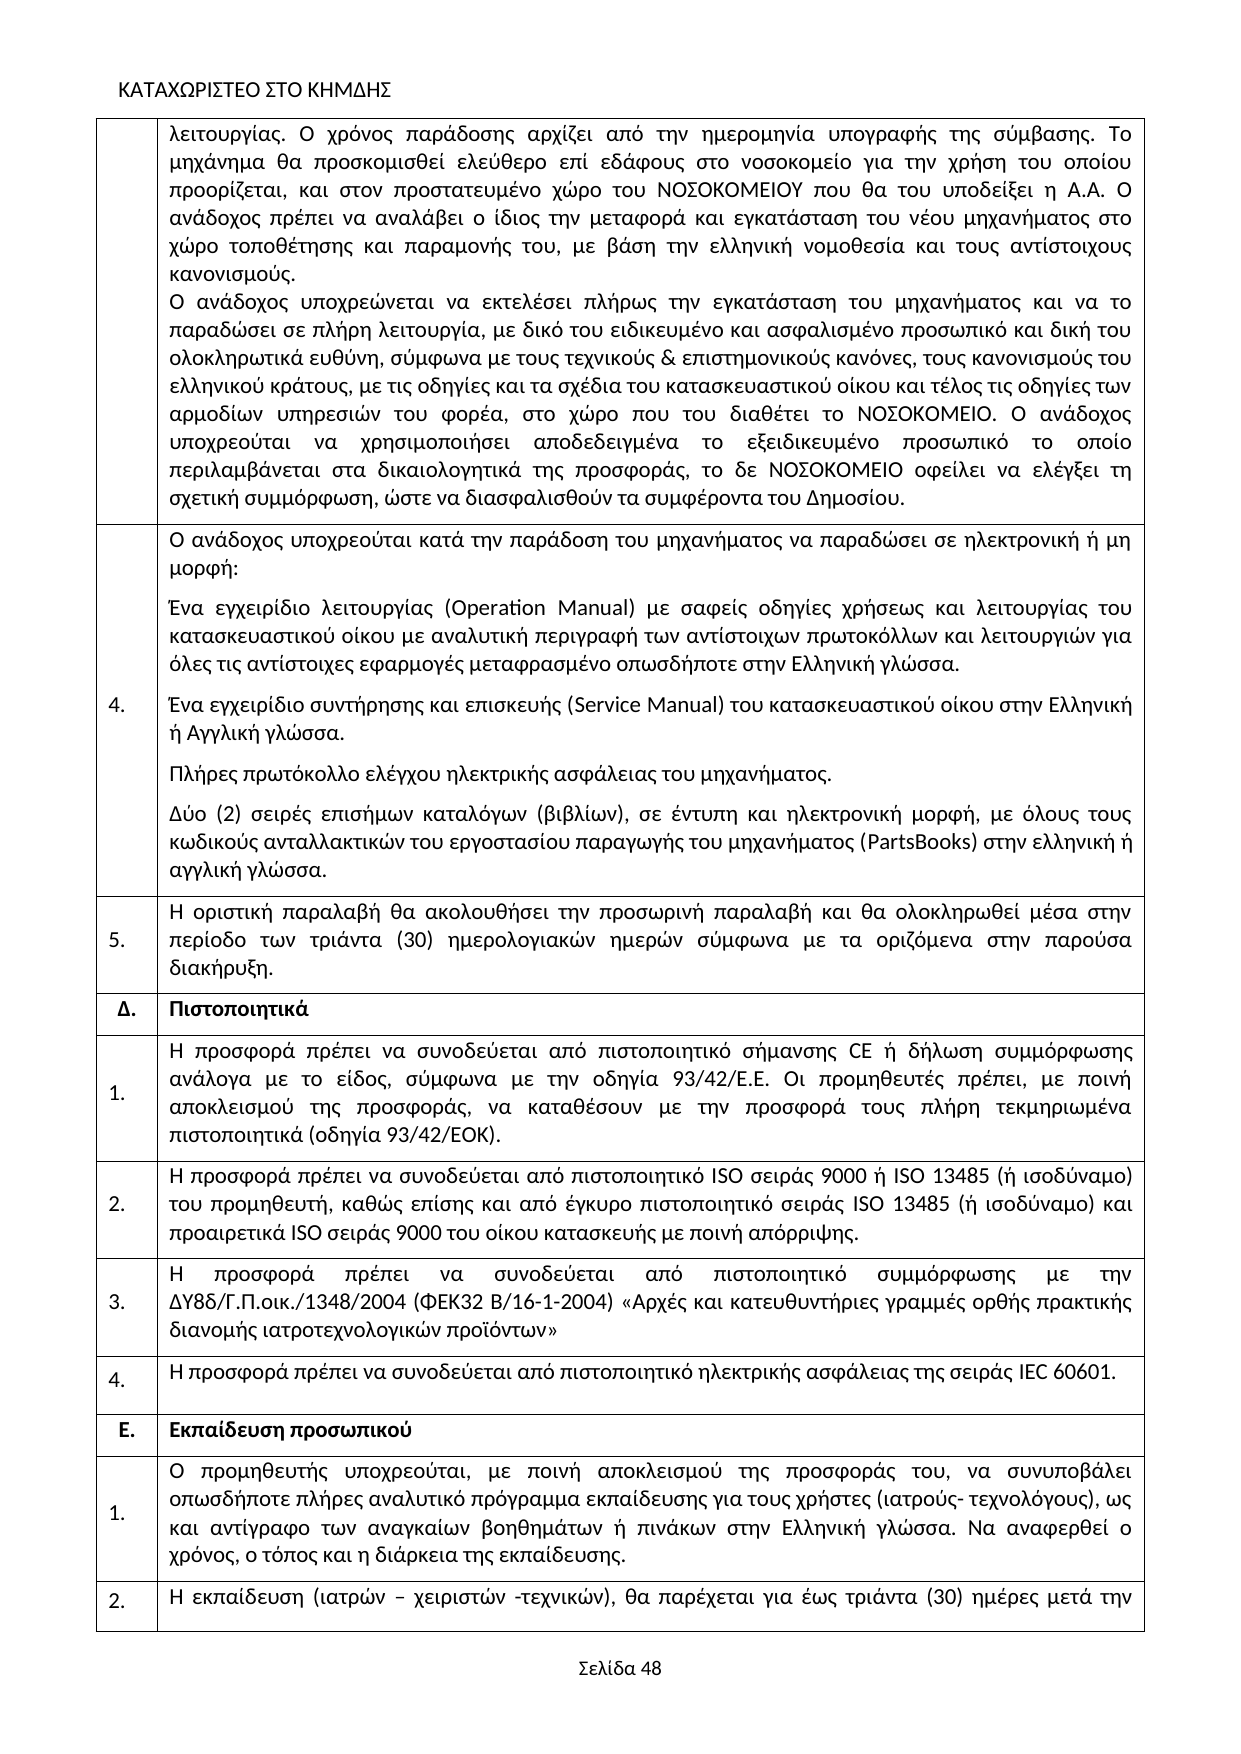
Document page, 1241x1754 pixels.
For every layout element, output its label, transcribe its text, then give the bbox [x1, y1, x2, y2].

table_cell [158, 119, 1144, 524]
table_cell [97, 1259, 157, 1356]
table_cell Η προσφορά πρέπει να συνοδεύεται από πιστοποιητικό ΙSO σειράς 9000 ή ISO 13485 (ή ισοδύναμο) του προμηθευτή, καθώς επίσης και από έγκυρο πιστοποιητικό σειράς ISO 13485 (ή ισοδύναμο) και προαιρετικά ISO σειράς 9000 του οίκου κατασκευής με ποινή απόρριψης. [158, 1162, 1144, 1258]
table_cell Η προσφορά πρέπει να συνοδεύεται από πιστοποιητικό ηλεκτρικής ασφάλειας της σειράς IEC 60601. [158, 1357, 1144, 1414]
table_cell [97, 1162, 157, 1258]
table_cell Δ. [97, 994, 157, 1035]
table_cell Ε. [97, 1415, 157, 1456]
table_cell Η προσφορά πρέπει να συνοδεύεται από πιστοποιητικό συμμόρφωσης με την ΔΥ8δ/Γ.Π.οικ./1348/2004 (ΦΕΚ32 Β/16-1-2004) «Αρχές και κατευθυντήριες γραμμές ορθής πρακτικής διανομής ιατροτεχνολογικών προϊόντων» [158, 1259, 1144, 1356]
table_cell [97, 1582, 157, 1631]
table_cell [97, 897, 157, 993]
table_cell [97, 1457, 157, 1581]
table_cell Εκπαίδευση προσωπικού [158, 1415, 1144, 1456]
table_cell [97, 1036, 157, 1161]
table_cell Η οριστική παραλαβή θα ακολουθήσει την προσωρινή παραλαβή και θα ολοκληρωθεί μέσα στην περίοδο των τριάντα (30) ημερολογιακών ημερών σύμφωνα με τα οριζόμενα στην παρούσα διακήρυξη. [158, 897, 1144, 993]
table_cell Η προσφορά πρέπει να συνοδεύεται από πιστοποιητικό σήμανσης CE ή δήλωση συμμόρφωσης ανάλογα με το είδος, σύμφωνα με την οδηγία 93/42/Ε.Ε. Οι προμηθευτές πρέπει, με ποινή αποκλεισμού της προσφοράς, να καταθέσουν με την προσφορά τους πλήρη τεκμηριωμένα πιστοποιητικά (οδηγία 93/42/ΕΟΚ). [158, 1036, 1144, 1161]
table_cell [97, 525, 157, 896]
table_cell Ο ανάδοχος υποχρεούται κατά την παράδοση του μηχανήματος να παραδώσει σε ηλεκτρονική ή μη μορφή: Ένα εγχειρίδιο λειτουργίας (Operation Manual) με σαφείς οδηγίες χρήσεως και λειτουργίας του κατασκευαστικού οίκου με αναλυτική περιγραφή των αντίστοιχων πρωτοκόλλων και λειτουργιών για όλες τις αντίστοιχες εφαρμογές μεταφρασμένο οπωσδήποτε στην Ελληνική γλώσσα. Ένα εγχειρίδιο συντήρησης και επισκευής (Service Manual) του κατασκευαστικού οίκου στην Ελληνική ή Αγγλική γλώσσα. Πλήρες πρωτόκολλο ελέγχου ηλεκτρικής ασφάλειας του μηχανήματος. Δύο (2) σειρές επισήμων καταλόγων (βιβλίων), σε έντυπη και ηλεκτρονική μορφή, με όλους τους κωδικούς ανταλλακτικών του εργοστασίου παραγωγής του μηχανήματος (PartsBooks) στην ελληνική ή αγγλική γλώσσα. [158, 525, 1144, 896]
table_cell Ο προμηθευτής υποχρεούται, με ποινή αποκλεισμού της προσφοράς του, να συνυποβάλει οπωσδήποτε πλήρες αναλυτικό πρόγραμμα εκπαίδευσης για τους χρήστες (ιατρούς- τεχνολόγους), ως και αντίγραφο των αναγκαίων βοηθημάτων ή πινάκων στην Ελληνική γλώσσα. Να αναφερθεί ο χρόνος, ο τόπος και η διάρκεια της εκπαίδευσης. [158, 1457, 1144, 1581]
table_cell [97, 119, 157, 524]
table_cell [97, 1357, 157, 1414]
table_cell Πιστοποιητικά [158, 994, 1144, 1035]
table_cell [158, 1582, 1144, 1631]
